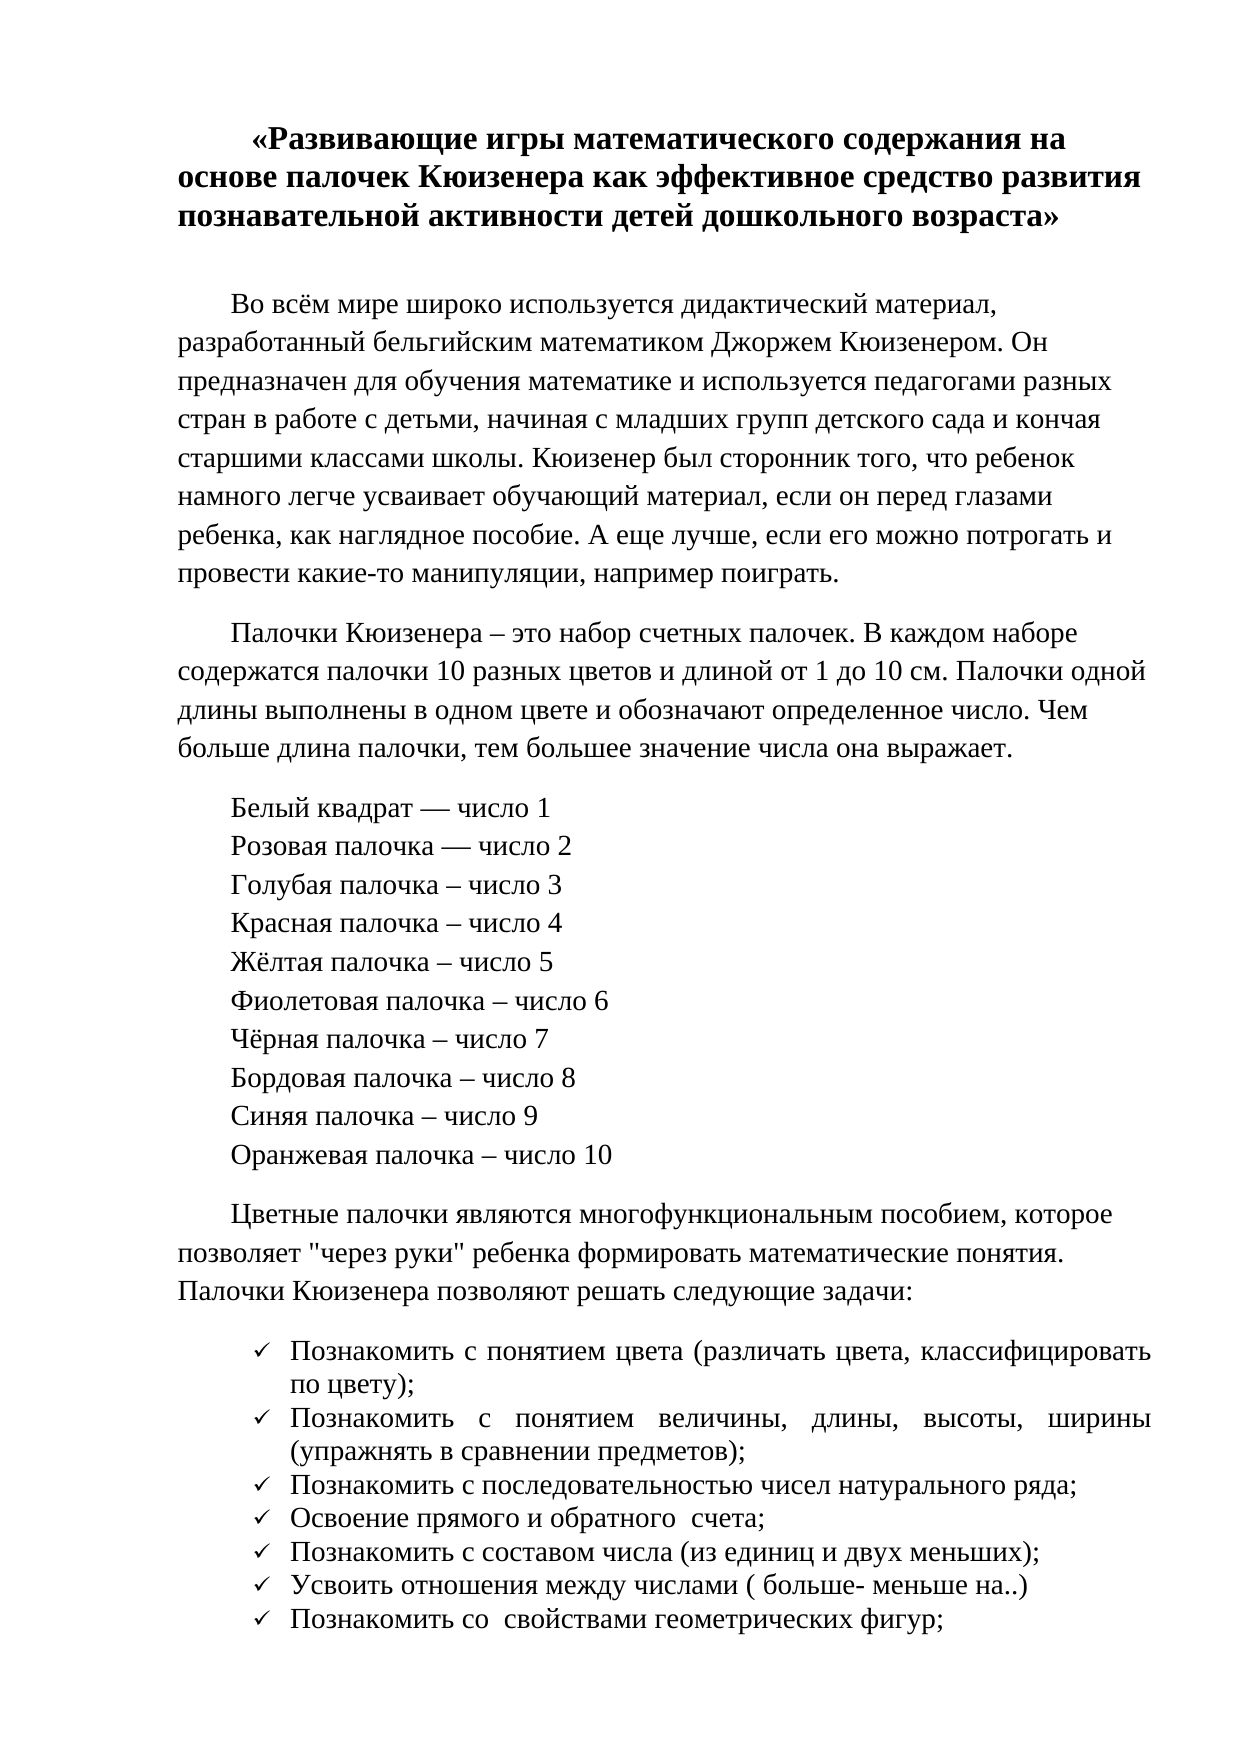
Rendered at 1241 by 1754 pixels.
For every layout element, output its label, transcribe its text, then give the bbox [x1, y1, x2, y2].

list Познакомить со свойствами геометрических фигур; [252, 1601, 1152, 1634]
text Во всём мире широко используется дидактический материал, разработанный бельгийским математиком Джоржем Кюизенером. Он предназначен для обучения математике и используется педагогами разных стран в работе с детьми, начиная с младших групп детского сада и кончая старшими классами школы. Кюизенер был сторонник того, что ребенок намного легче усваивает обучающий материал, если он перед глазами ребенка, как наглядное пособие. А еще лучше, если его можно потрогать и провести какие-то манипуляции, например поиграть. [177, 286, 1152, 589]
list Усвоить отношения между числами ( больше- меньше на..) [252, 1567, 1152, 1601]
text Цветные палочки являются многофункциональным пособием, которое позволяет "через руки" ребенка формировать математические понятия. Палочки Кюизенера позволяют решать следующие задачи: [177, 1196, 1152, 1307]
text «Развивающие игры математического содержания на основе палочек Кюизенера как эффективное средство развития познавательной активности детей дошкольного возраста» [177, 118, 1152, 233]
list Познакомить с последовательностью чисел натурального ряда; [252, 1467, 1152, 1500]
text Палочки Кюизенера – это набор счетных палочек. В каждом наборе содержатся палочки 10 разных цветов и длиной от 1 до 10 см. Палочки одной длины выполнены в одном цвете и обозначают определенное число. Чем больше длина палочки, тем большее значение числа она выражает. [177, 615, 1152, 764]
text Белый квадрат — число 1 Розовая палочка — число 2 Голубая палочка – число 3 Красная палочка – число 4 Жёлтая палочка – число 5 Фиолетовая палочка – число 6 Чёрная палочка – число 7 Бордовая палочка – число 8 Синяя палочка – число 9 Оранжевая палочка – число 10 [230, 790, 1152, 1170]
list Познакомить с понятием величины, длины, высоты, ширины (упражнять в сравнении предметов); [252, 1400, 1152, 1467]
list Познакомить с составом числа (из единиц и двух меньших); [252, 1534, 1152, 1567]
list Освоение прямого и обратного счета; [252, 1500, 1152, 1534]
list Познакомить с понятием цвета (различать цвета, классифицировать по цвету); [252, 1333, 1152, 1400]
